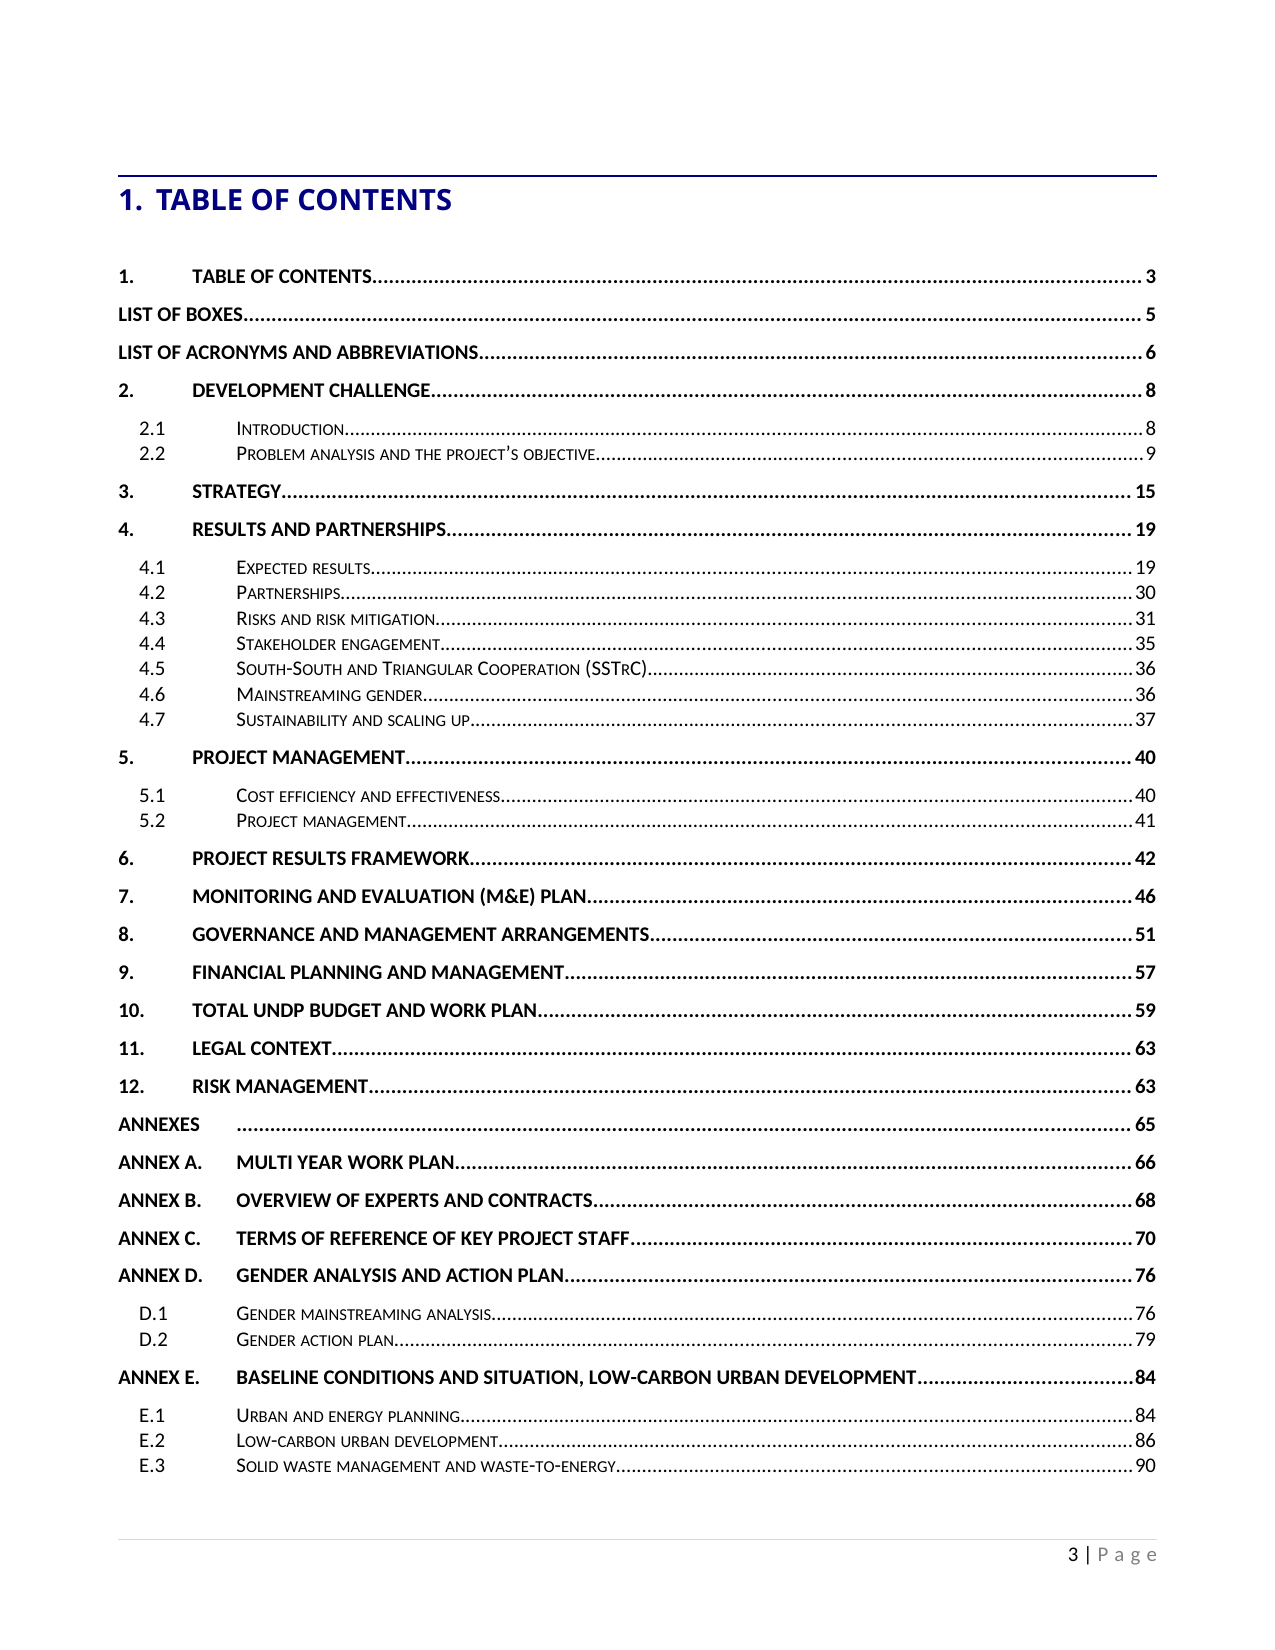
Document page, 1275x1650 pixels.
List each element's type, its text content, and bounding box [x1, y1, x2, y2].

text 4. Results and Partnerships 19 [118, 516, 1157, 541]
text Annex C. terms of reference of key project staff 70 [118, 1225, 1157, 1250]
text 4.7 Sustainability and scaling up 37 [139, 706, 1157, 732]
text 5.1 Cost efficiency and effectiveness 40 [139, 782, 1157, 808]
text D.2 Gender action plan 79 [139, 1326, 1157, 1351]
text 5. Project Management 40 [118, 744, 1157, 770]
text List of acronyms and abbreviations 6 [118, 339, 1157, 364]
text Annex D. Gender analysis and action plan 76 [118, 1263, 1157, 1288]
text 10. Total UNDP Budget and Work Plan 59 [118, 997, 1157, 1023]
text 11. Legal Context 63 [118, 1035, 1157, 1061]
text E.3 Solid waste management and waste-to-energy 90 [139, 1453, 1157, 1478]
text 2.2 Problem analysis and the project’s objective 9 [139, 440, 1157, 466]
text 3. Strategy 15 [118, 478, 1157, 503]
text 9. Financial Planning and Management 57 [118, 959, 1157, 985]
text E.1 Urban and energy planning 84 [139, 1402, 1157, 1427]
text 8. Governance and management arrangements 51 [118, 921, 1157, 947]
text 2.1 Introduction 8 [139, 415, 1157, 440]
text 1. Table of Contents 3 [118, 263, 1157, 288]
text 4.1 Expected results 19 [139, 554, 1157, 579]
text Annex A. Multi Year Work Plan 66 [118, 1149, 1157, 1174]
text Annexes 65 [118, 1111, 1157, 1136]
text 4.6 Mainstreaming gender 36 [139, 681, 1157, 706]
text 4.2 Partnerships 30 [139, 579, 1157, 605]
text Annex E. Baseline Conditions and situation, LOW-CARBON URBAN DEVELOPMENT 84 [118, 1364, 1157, 1389]
text 7. Monitoring and Evaluation (M&E) Plan 46 [118, 883, 1157, 909]
text E.2 Low-carbon urban development 86 [139, 1427, 1157, 1453]
text D.1 Gender mainstreaming analysis 76 [139, 1301, 1157, 1326]
text Annex B. Overview of experts and contracts 68 [118, 1187, 1157, 1212]
text 6. Project Results Framework 42 [118, 846, 1157, 871]
text 4.3 Risks and risk mitigation 31 [139, 605, 1157, 630]
text List of boxes 5 [118, 301, 1157, 326]
text 5.2 Project management 41 [139, 808, 1157, 833]
text 4.5 South-South and Triangular Cooperation (SSTrC) 36 [139, 656, 1157, 681]
text 4.4 Stakeholder engagement 35 [139, 630, 1157, 656]
text 12. Risk Management 63 [118, 1073, 1157, 1098]
text 2. Development Challenge 8 [118, 377, 1157, 402]
subtitle Table of Contents [118, 177, 1157, 219]
